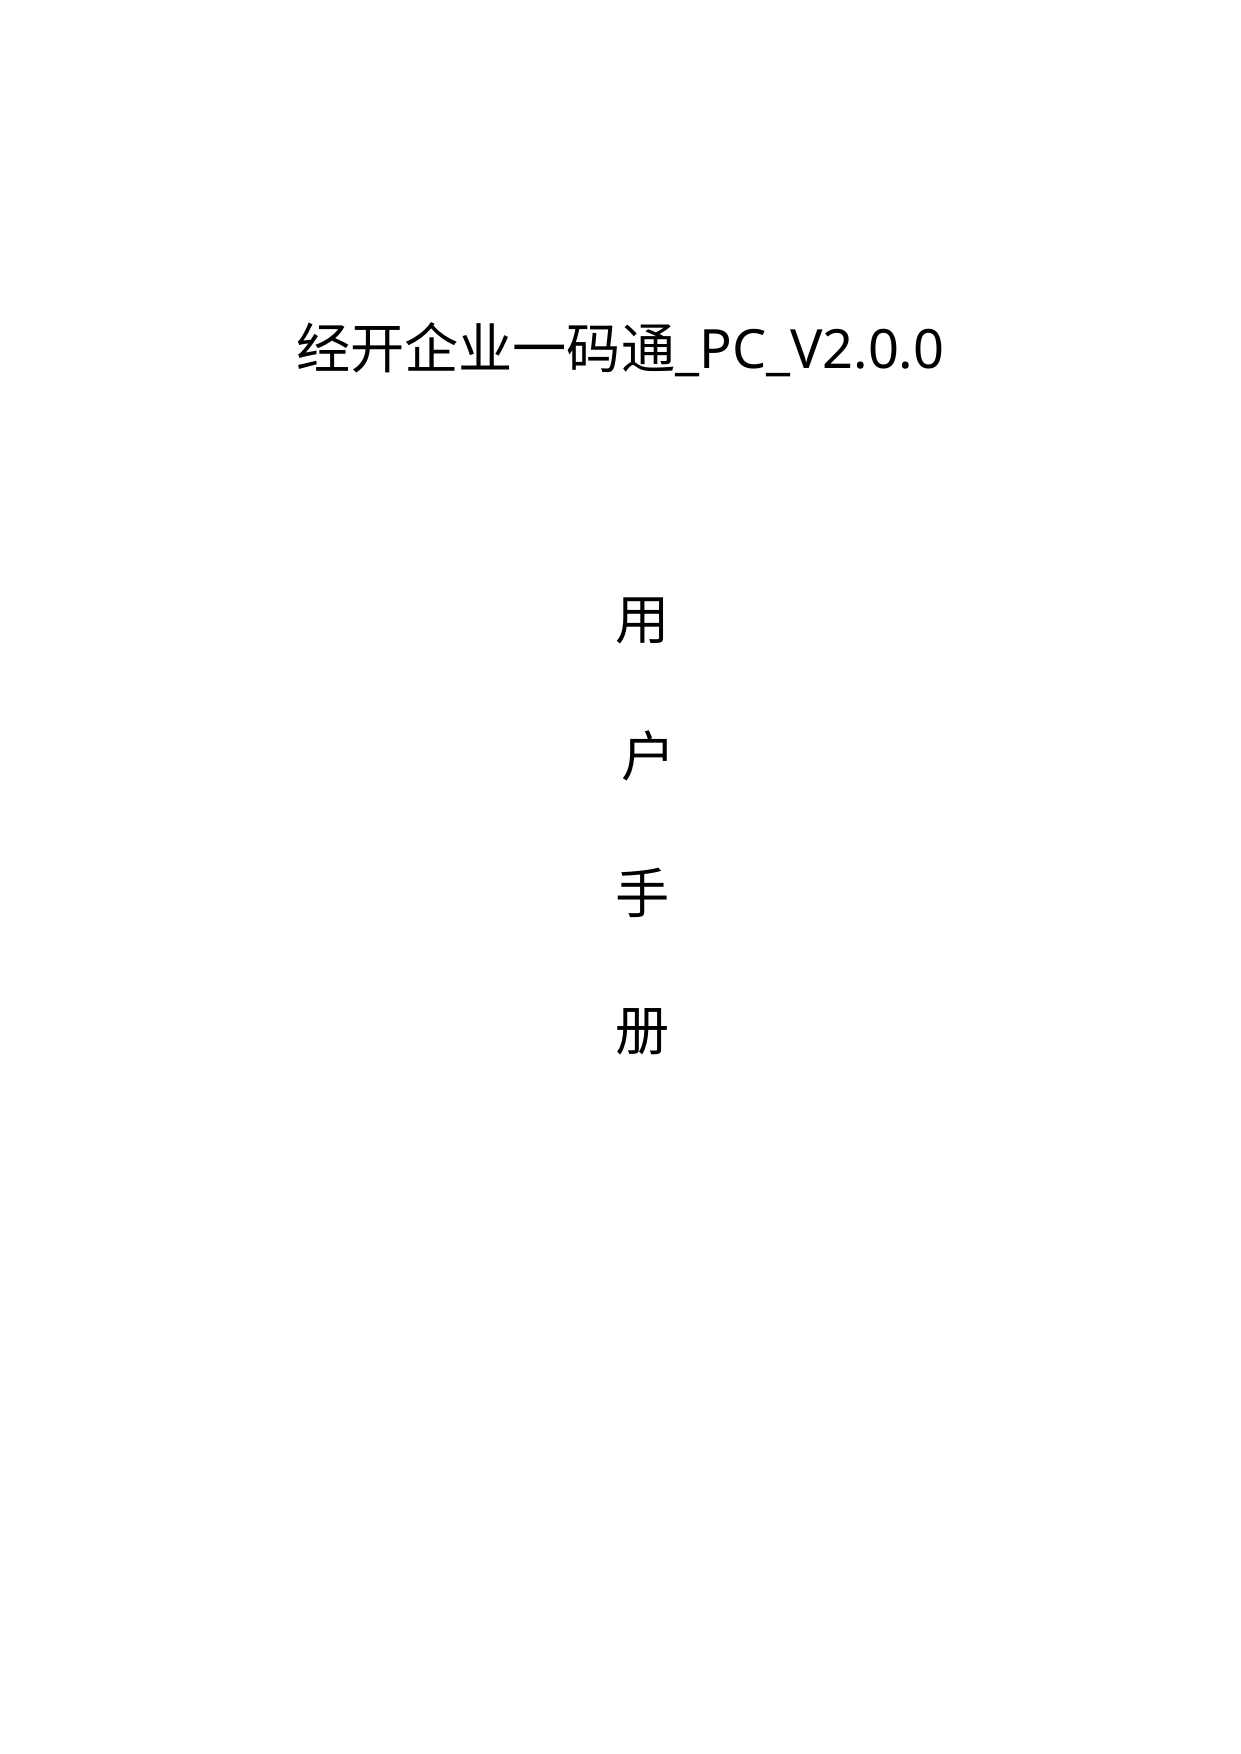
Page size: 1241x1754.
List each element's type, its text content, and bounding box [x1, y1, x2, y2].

text 经开企业一码通_PC_V2.0.0 [187, 296, 1053, 394]
text 用 [187, 567, 1053, 665]
text 册 [187, 978, 1053, 1075]
text 手 [187, 841, 1053, 938]
text 户 [187, 704, 1053, 802]
